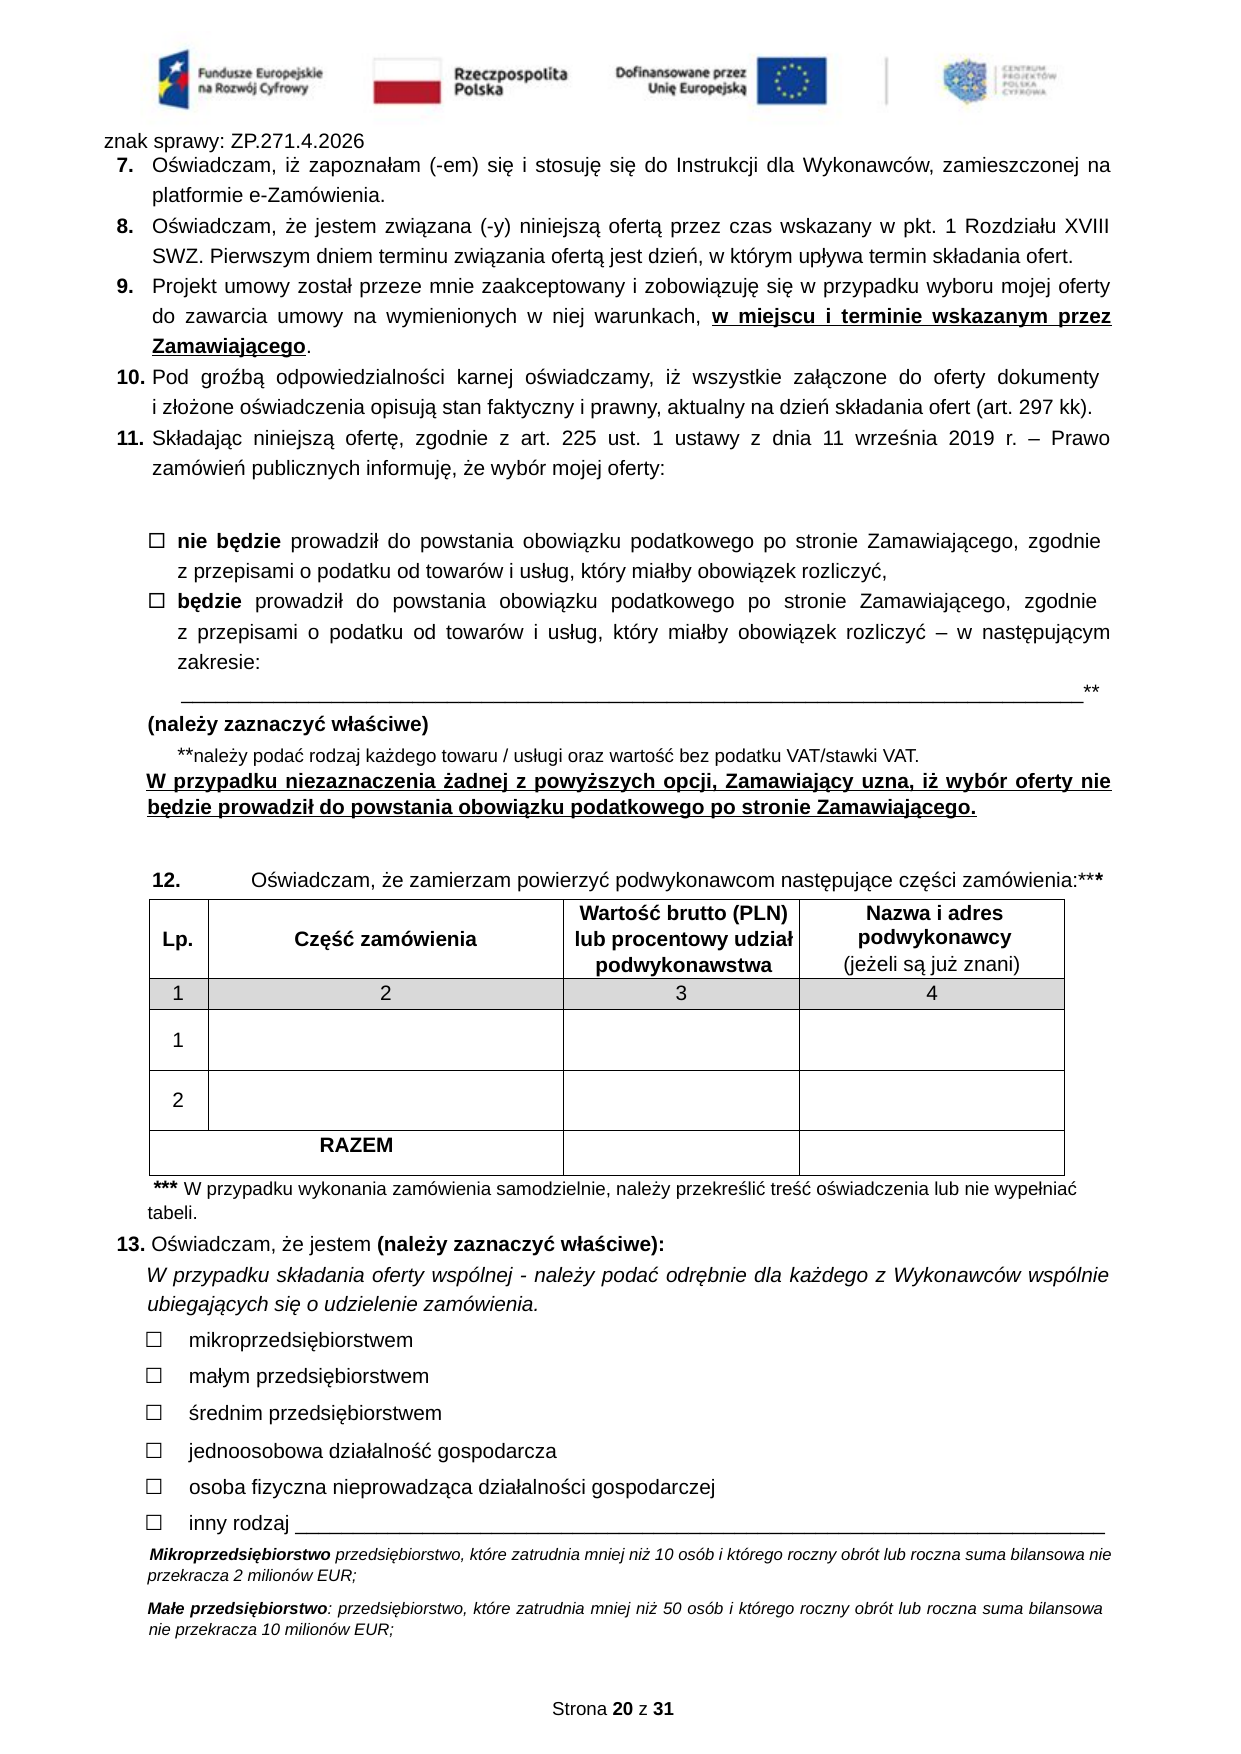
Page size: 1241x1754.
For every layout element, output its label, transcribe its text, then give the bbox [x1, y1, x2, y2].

table_header Część zamówienia [209, 900, 563, 978]
table_cell [209, 1010, 563, 1070]
table_cell 2 [209, 979, 563, 1009]
text Mikroprzedsiębiorstwo przedsiębiorstwo, które zatrudnia mniej niż 10 osób i którego roczny obrót lub roczna suma bilansowa nie przekracza 2 milionów EUR; [147, 1545, 1122, 1584]
text ☐ mikroprzedsiębiorstwem [103, 1325, 1122, 1354]
text (należy zaznaczyć właściwe) [147, 712, 1112, 736]
table_cell [150, 1131, 209, 1175]
text ☐ inny rodzaj ______________________________________________________________________ [103, 1508, 1122, 1537]
table_cell 1 [150, 979, 208, 1009]
list Oświadczam, iż zapoznałam (-em) się i stosuję się do Instrukcji dla Wykonawców, zamieszczonej na platformie e-Zamówienia. [116, 153, 1112, 207]
table_cell 3 [564, 979, 799, 1009]
text W przypadku niezaznaczenia żadnej z powyższych opcji, Zamawiający uzna, iż wybór oferty nie będzie prowadził do powstania obowiązku podatkowego po stronie Zamawiającego. [146, 791, 1112, 819]
table_cell [564, 1010, 799, 1070]
list nie będzie prowadził do powstania obowiązku podatkowego po stronie Zamawiającego, zgodnie z przepisami o podatku od towarów i usług, który miałby obowiązek rozliczyć, [147, 528, 1112, 583]
table_cell 4 [800, 979, 1064, 1009]
text ☐ średnim przedsiębiorstwem [103, 1398, 1122, 1426]
list Oświadczam, że zamierzam powierzyć podwykonawcom następujące części zamówienia:*** [152, 868, 1112, 892]
text W przypadku niezaznaczenia żadnej z powyższych opcji, Zamawiający uzna, iż wybór oferty nie będzie prowadził do powstania obowiązku podatkowego po stronie Zamawiającego. [146, 769, 1112, 790]
table_cell 2 [150, 1071, 208, 1130]
text *** W przypadku wykonania zamówienia samodzielnie, należy przekreślić treść oświadczenia lub nie wypełniać tabeli. [147, 1176, 1122, 1223]
table_cell [800, 1131, 1064, 1175]
text ☐ jednoosobowa działalność gospodarcza [103, 1436, 1122, 1464]
list Składając niniejszą ofertę, zgodnie z art. 225 ust. 1 ustawy z dnia 11 września 2019 r. – Prawo zamówień publicznych informuję, że wybór mojej oferty: [116, 426, 1112, 480]
table_cell [800, 1071, 1064, 1130]
list Oświadczam, że jestem związana (-y) niniejszą ofertą przez czas wskazany w pkt. 1 Rozdziału XVIII SWZ. Pierwszym dniem terminu związania ofertą jest dzień, w którym upływa termin składania ofert. [116, 213, 1112, 267]
text ______________________________________________________________________________** [103, 680, 1100, 704]
list Projekt umowy został przeze mnie zaakceptowany i zobowiązuję się w przypadku wyboru mojej oferty do zawarcia umowy na wymienionych w niej warunkach, w miejscu i terminie wskazanym przez Zamawiającego. [116, 274, 1112, 358]
list Pod groźbą odpowiedzialności karnej oświadczamy, iż wszystkie załączone do oferty dokumenty i złożone oświadczenia opisują stan faktyczny i prawny, aktualny na dzień składania ofert (art. 297 kk). [116, 365, 1112, 419]
text ☐ małym przedsiębiorstwem [103, 1361, 1122, 1390]
table_cell RAZEM [209, 1131, 563, 1175]
list będzie prowadził do powstania obowiązku podatkowego po stronie Zamawiającego, zgodnie z przepisami o podatku od towarów i usług, który miałby obowiązek rozliczyć – w następującym zakresie: [147, 589, 1112, 673]
table_header Nazwa i adres podwykonawcy (jeżeli są już znani) [800, 900, 1064, 978]
text **należy podać rodzaj każdego towaru / usługi oraz wartość bez podatku VAT/stawki VAT. [177, 743, 1112, 767]
text 13. Oświadczam, że jestem (należy zaznaczyć właściwe): [116, 1231, 1112, 1255]
text Małe przedsiębiorstwo: przedsiębiorstwo, które zatrudnia mniej niż 50 osób i którego roczny obrót lub roczna suma bilansowa nie przekracza 10 milionów EUR; [147, 1599, 1105, 1639]
table_header Lp. [150, 900, 208, 978]
table_cell [209, 1071, 563, 1130]
table_cell 1 [150, 1010, 208, 1070]
table_cell [564, 1131, 799, 1175]
table_cell [564, 1071, 799, 1130]
text W przypadku składania oferty wspólnej - należy podać odrębnie dla każdego z Wykonawców wspólnie ubiegających się o udzielenie zamówienia. [146, 1262, 1112, 1315]
picture [140, 31, 1086, 129]
table_header Wartość brutto (PLN) lub procentowy udział podwykonawstwa [564, 900, 799, 978]
table_cell [800, 1010, 1064, 1070]
text ☐ osoba fizyczna nieprowadząca działalności gospodarczej [103, 1472, 1122, 1501]
